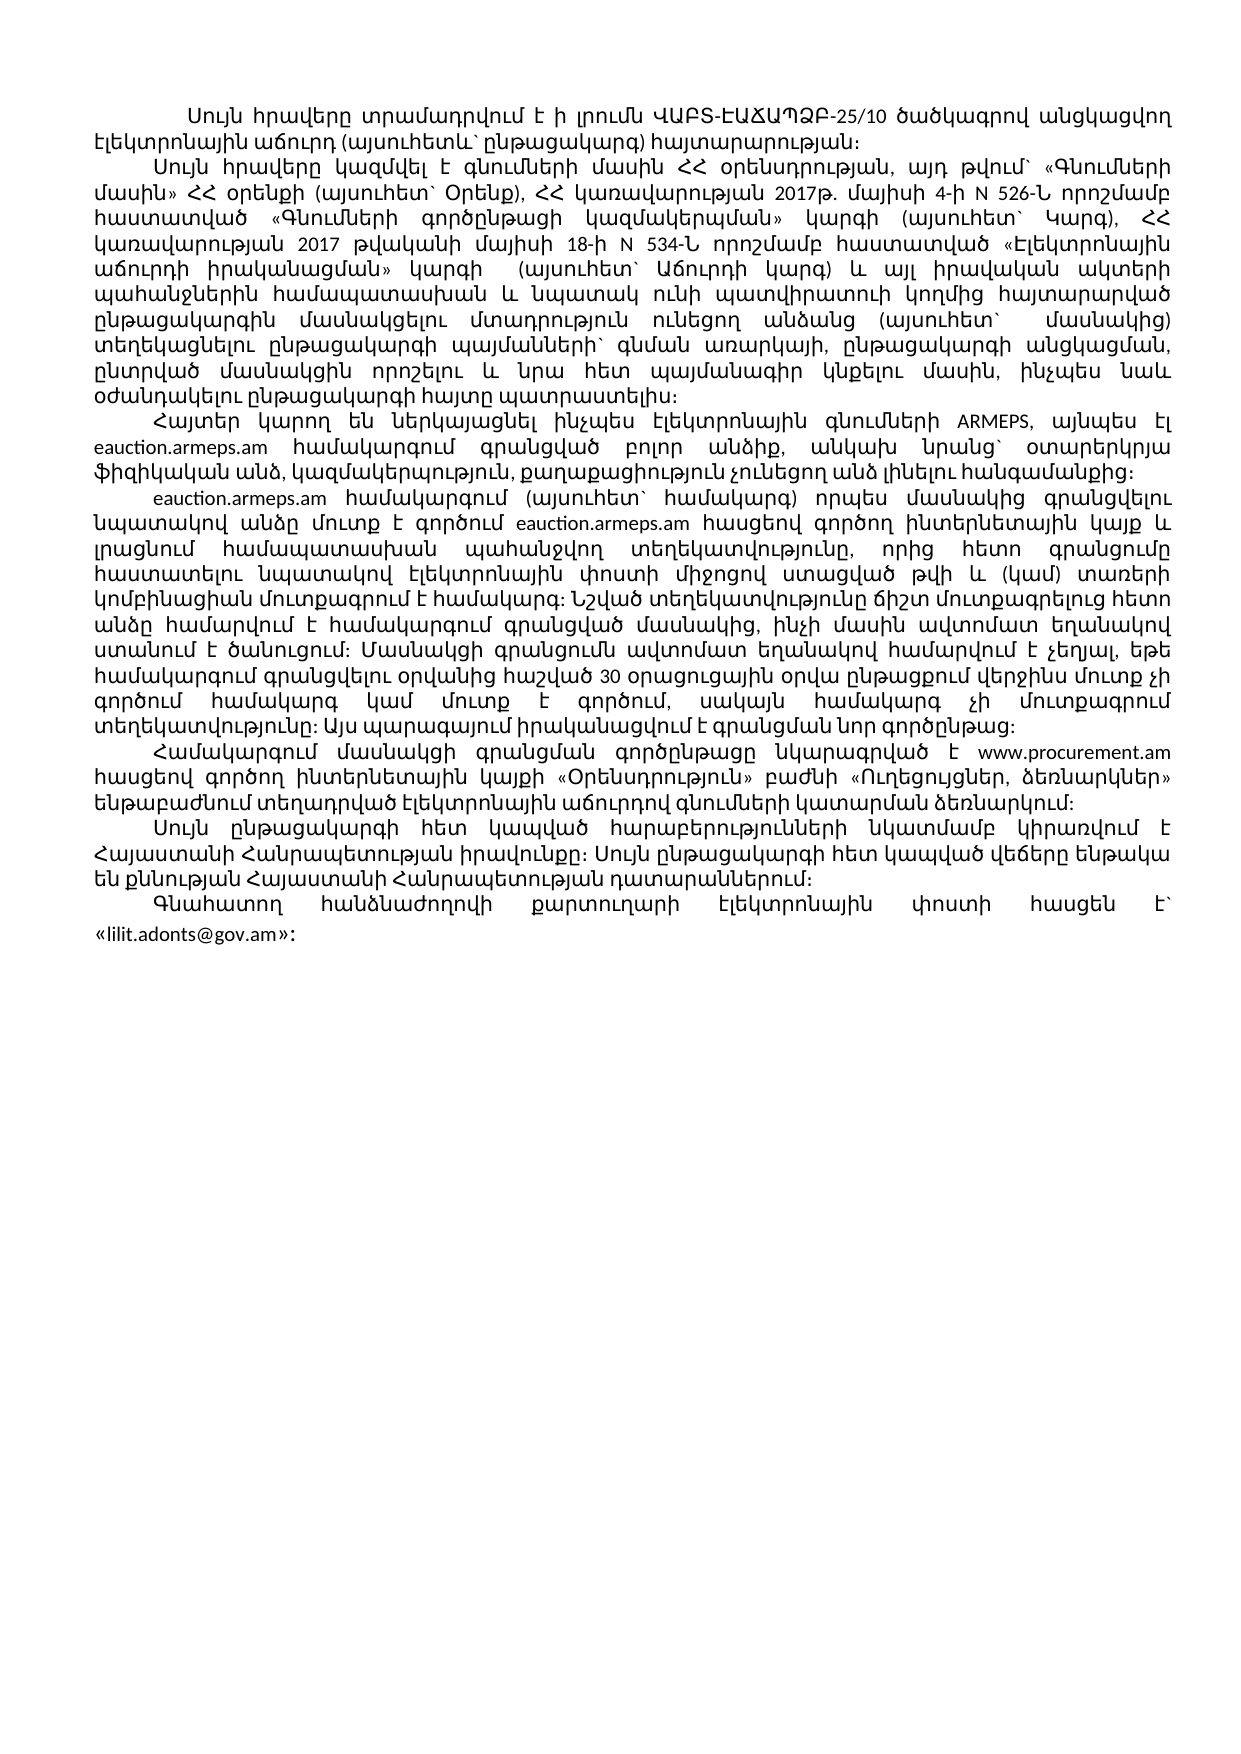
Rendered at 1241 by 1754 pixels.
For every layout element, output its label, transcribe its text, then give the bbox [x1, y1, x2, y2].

text Համակարգում մասնակցի գրանցման գործընթացը նկարագրված է www.procurement.am հասցեով գործող ինտերնետային կայքի «Օրենսդրություն» բաժնի «Ուղեցույցներ, ձեռնարկներ» ենթաբաժնում տեղադրված էլեկտրոնային աճուրդով գնումների կատարման ձեռնարկում: [94, 739, 1171, 815]
text eauction.armeps.am համակարգում (այսուհետ` համակարգ) որպես մասնակից գրանցվելու նպատակով անձը մուտք է գործում eauction.armeps.am հասցեով գործող ինտերնետային կայք և լրացնում համապատասխան պահանջվող տեղեկատվությունը, որից հետո գրանցումը հաստատելու նպատակով էլեկտրոնային փոստի միջոցով ստացված թվի և (կամ) տառերի կոմբինացիան մուտքագրում է համակարգ: Նշված տեղեկատվությունը ճիշտ մուտքագրելուց հետո անձը համարվում է համակարգում գրանցված մասնակից, ինչի մասին ավտոմատ եղանակով ստանում է ծանուցում: Մասնակցի գրանցումն ավտոմատ եղանակով համարվում է չեղյալ, եթե համակարգում գրանցվելու օրվանից հաշված 30 օրացուցային օրվա ընթացքում վերջինս մուտք չի գործում համակարգ կամ մուտք է գործում, սակայն համակարգ չի մուտքագրում տեղեկատվությունը: Այս պարագայում իրականացվում է գրանցման նոր գործընթաց: [94, 485, 1171, 739]
text Գնահատող հանձնաժողովի քարտուղարի էլեկտրոնային փոստի հասցեն է` «lilit.adonts@gov.am»: [94, 892, 1171, 948]
text Սույն ընթացակարգի հետ կապված հարաբերությունների նկատմամբ կիրառվում է Հայաստանի Հանրապետության իրավունքը։ Սույն ընթացակարգի հետ կապված վեճերը ենթակա են քննության Հայաստանի Հանրապետության դատարաններում։ [94, 815, 1171, 892]
text Հայտեր կարող են ներկայացնել ինչպես էլեկտրոնային գնումների ARMEPS, այնպես էլ eauction.armeps.am համակարգում գրանցված բոլոր անձիք, անկախ նրանց` օտարերկրյա ֆիզիկական անձ, կազմակերպություն, քաղաքացիություն չունեցող անձ լինելու հանգամանքից։ [94, 409, 1171, 485]
text Սույն հրավերը կազմվել է գնումների մասին ՀՀ օրենսդրության, այդ թվում` «Գնումների մասին» ՀՀ օրենքի (այսուհետ` Օրենք), ՀՀ կառավարության 2017թ. մայիսի 4-ի N 526-Ն որոշմամբ հաստատված «Գնումների գործընթացի կազմակերպման» կարգի (այսուհետ` Կարգ), ՀՀ կառավարության 2017 թվականի մայիսի 18-ի N 534-Ն որոշմամբ հաստատված «Էլեկտրոնային աճուրդի իրականացման» կարգի (այսուհետ` Աճուրդի կարգ) և այլ իրավական ակտերի պահանջներին համապատասխան և նպատակ ունի պատվիրատուի կողմից հայտարարված ընթացակարգին մասնակցելու մտադրություն ունեցող անձանց (այսուհետ` մասնակից) տեղեկացնելու ընթացակարգի պայմանների` գնման առարկայի, ընթացակարգի անցկացման, ընտրված մասնակցին որոշելու և նրա հետ պայմանագիր կնքելու մասին, ինչպես նաև օժանդակելու ընթացակարգի հայտը պատրաստելիս։ [94, 154, 1171, 409]
text Սույն հրավերը տրամադրվում է ի լրումն ՎԱԲՏ-ԷԱՃԱՊՁԲ-25/10 ծածկագրով անցկացվող էլեկտրոնային աճուրդ (այսուհետև` ընթացակարգ) հայտարարության։ [94, 104, 1171, 154]
